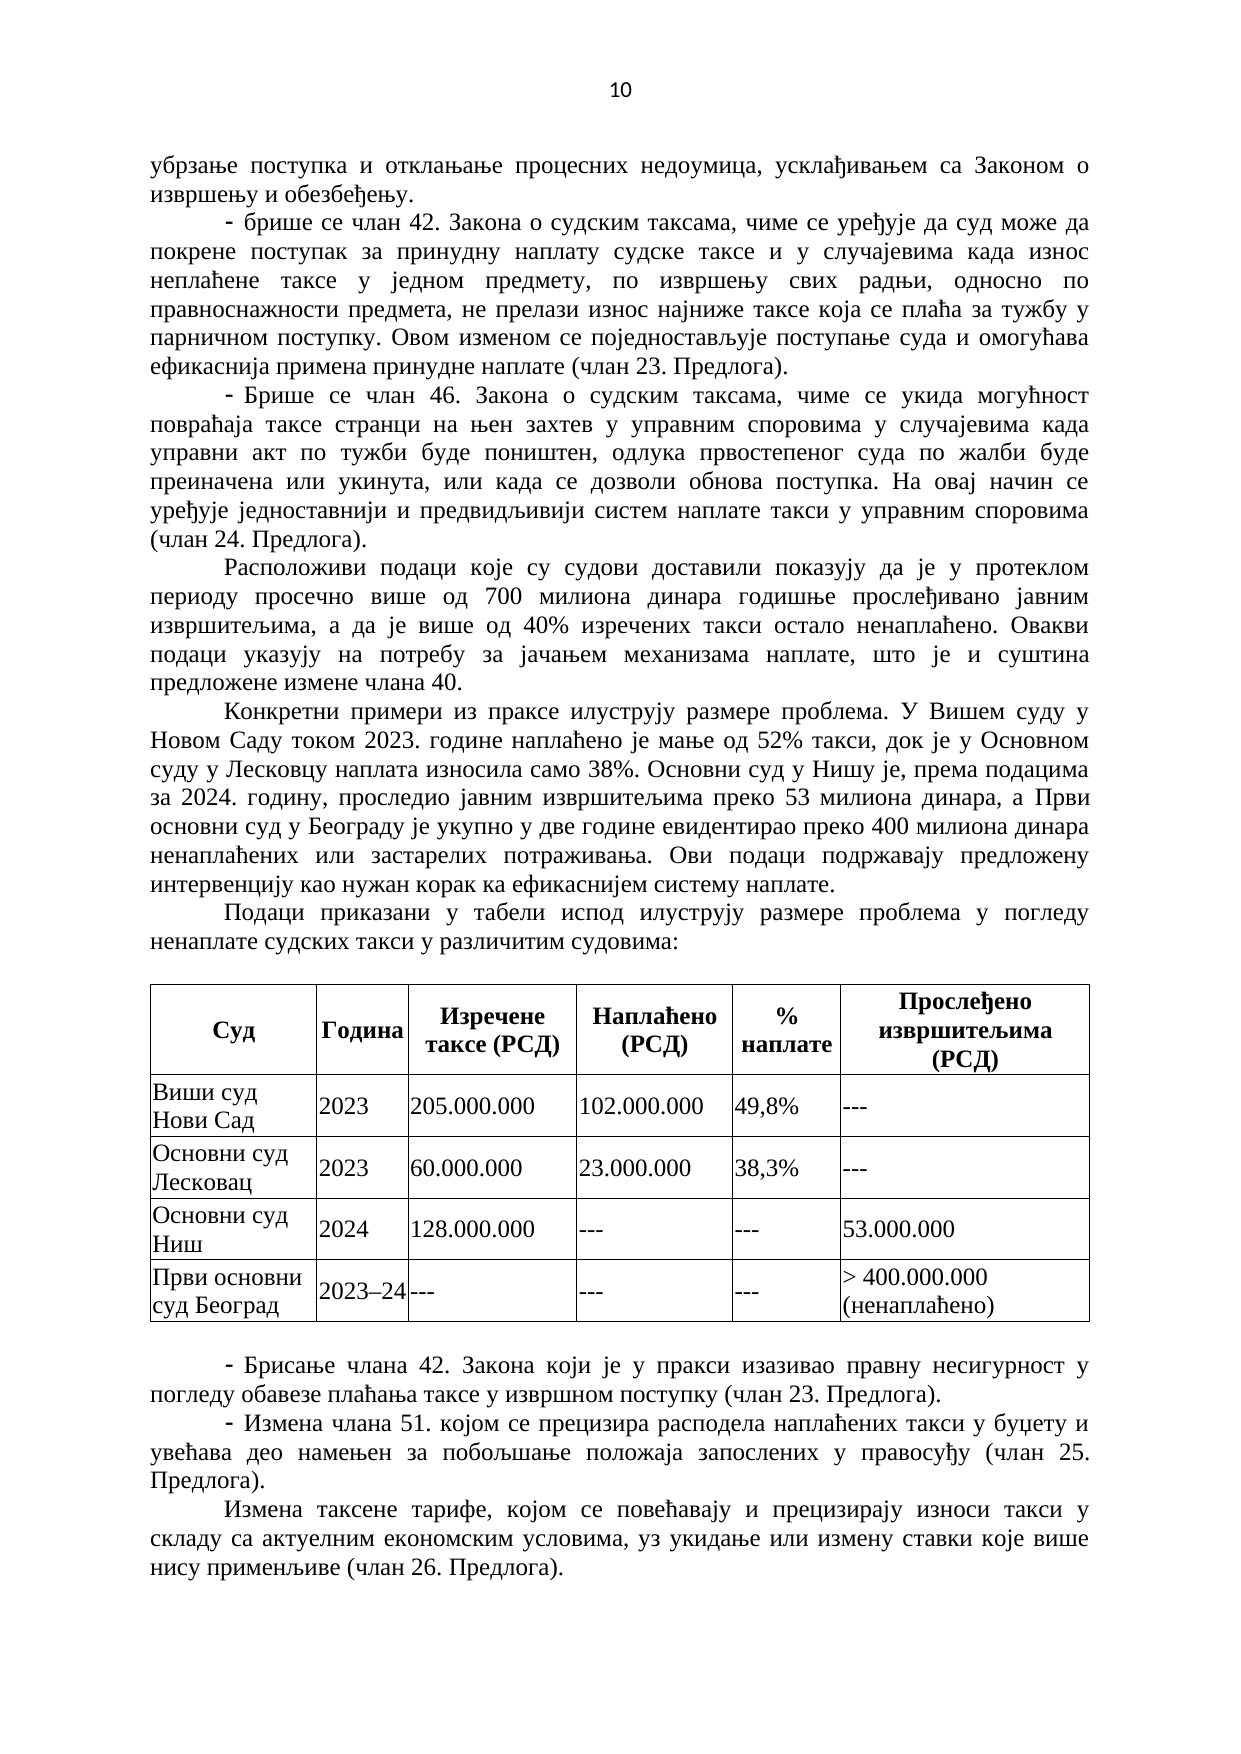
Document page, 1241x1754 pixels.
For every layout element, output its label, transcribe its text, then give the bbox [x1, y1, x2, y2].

table_cell 2024 [317, 1199, 408, 1259]
table_header Суд [151, 985, 316, 1074]
text Измена таксене тарифе, којом се повећавају и прецизирају износи такси у складу са актуелним економским условима, уз укидање или измену ставки које више нису применљиве (члан 26. Предлога). [150, 1494, 1090, 1581]
list Брисање члана 42. Закона који је у пракси изазивао правну несигурност у погледу обавезе плаћања таксе у извршном поступку (члан 23. Предлога). [150, 1351, 1090, 1408]
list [150, 150, 1090, 207]
table_cell > 400.000.000 (ненаплаћено) [841, 1260, 1089, 1321]
table_cell 2023 [317, 1137, 408, 1197]
table_cell Основни суд Ниш [151, 1199, 316, 1259]
list Измена члана 51. којом се прецизира расподела наплаћених такси у буџету и увећава део намењен за побољшање положаја запослених у правосуђу (члан 25. Предлога). [150, 1408, 1090, 1494]
table_header % наплате [733, 985, 840, 1074]
text Подаци приказани у табели испод илуструју размере проблема у погледу ненаплате судских такси у различитим судовима: [150, 897, 1090, 955]
table_cell Виши суд Нови Сад [151, 1075, 316, 1136]
table_cell 49,8% [733, 1075, 840, 1136]
table_cell 102.000.000 [577, 1075, 732, 1136]
table_cell --- [841, 1075, 1089, 1136]
list Брише се члан 46. Закона о судским таксама, чиме се укида могућност повраћаја таксе странци на њен захтев у управним споровима у случајевима када управни акт по тужби буде поништен, одлука првостепеног суда по жалби буде преиначена или укинута, или када се дозволи обнова поступка. На овај начин се уређује једноставнији и предвидљивији систем наплате такси у управним споровима (члан 24. Предлога). [150, 380, 1090, 552]
table_cell 2023 [317, 1075, 408, 1136]
table_cell 53.000.000 [841, 1199, 1089, 1259]
table_cell 205.000.000 [409, 1075, 576, 1136]
text Расположиви подаци које су судови доставили показују да је у протеклом периоду просечно више од 700 милиона динара годишње прослеђивано јавним извршитељима, а да је више од 40% изречених такси остало ненаплаћено. Овакви подаци указују на потребу за јачањем механизама наплате, што је и суштина предложене измене члана 40. [150, 552, 1090, 696]
table_cell --- [841, 1137, 1089, 1197]
list брише се члан 42. Закона о судским таксама, чиме се уређује да суд може да покрене поступак за принудну наплату судске таксе и у случајевима када износ неплаћене таксе у једном предмету, по извршењу свих радњи, односно по правноснажности предмета, не прелази износ најниже таксе која се плаћа за тужбу у парничном поступку. Овом изменом се поједностављује поступање суда и омогућава ефикаснија примена принудне наплате (члан 23. Предлога). [150, 207, 1090, 380]
table_cell --- [733, 1260, 840, 1321]
table_cell 2023–24 [317, 1260, 408, 1321]
table_cell Први основни суд Београд [151, 1260, 316, 1321]
table_cell --- [409, 1260, 576, 1321]
table_cell --- [733, 1199, 840, 1259]
table_cell 23.000.000 [577, 1137, 732, 1197]
table_cell 128.000.000 [409, 1199, 576, 1259]
table_cell --- [577, 1199, 732, 1259]
table_cell 38,3% [733, 1137, 840, 1197]
table_header Изречене таксе (РСД) [409, 985, 576, 1074]
table_cell 60.000.000 [409, 1137, 576, 1197]
table_header Наплаћено (РСД) [577, 985, 732, 1074]
table_header Прослеђено извршитељима (РСД) [841, 985, 1089, 1074]
text Конкретни примери из праксе илуструју размере проблема. У Вишем суду у Новом Саду током 2023. године наплаћено је мање од 52% такси, док је у Основном суду у Лесковцу наплата износила само 38%. Основни суд у Нишу је, према подацима за 2024. годину, проследио јавним извршитељима преко 53 милиона динара, а Први основни суд у Београду је укупно у две године евидентирао преко 400 милиона динара ненаплаћених или застарелих потраживања. Ови подаци подржавају предложену интервенцију као нужан корак ка ефикаснијем систему наплате. [150, 696, 1090, 897]
table_cell --- [577, 1260, 732, 1321]
table_header Година [317, 985, 408, 1074]
table_cell Основни суд Лесковац [151, 1137, 316, 1197]
